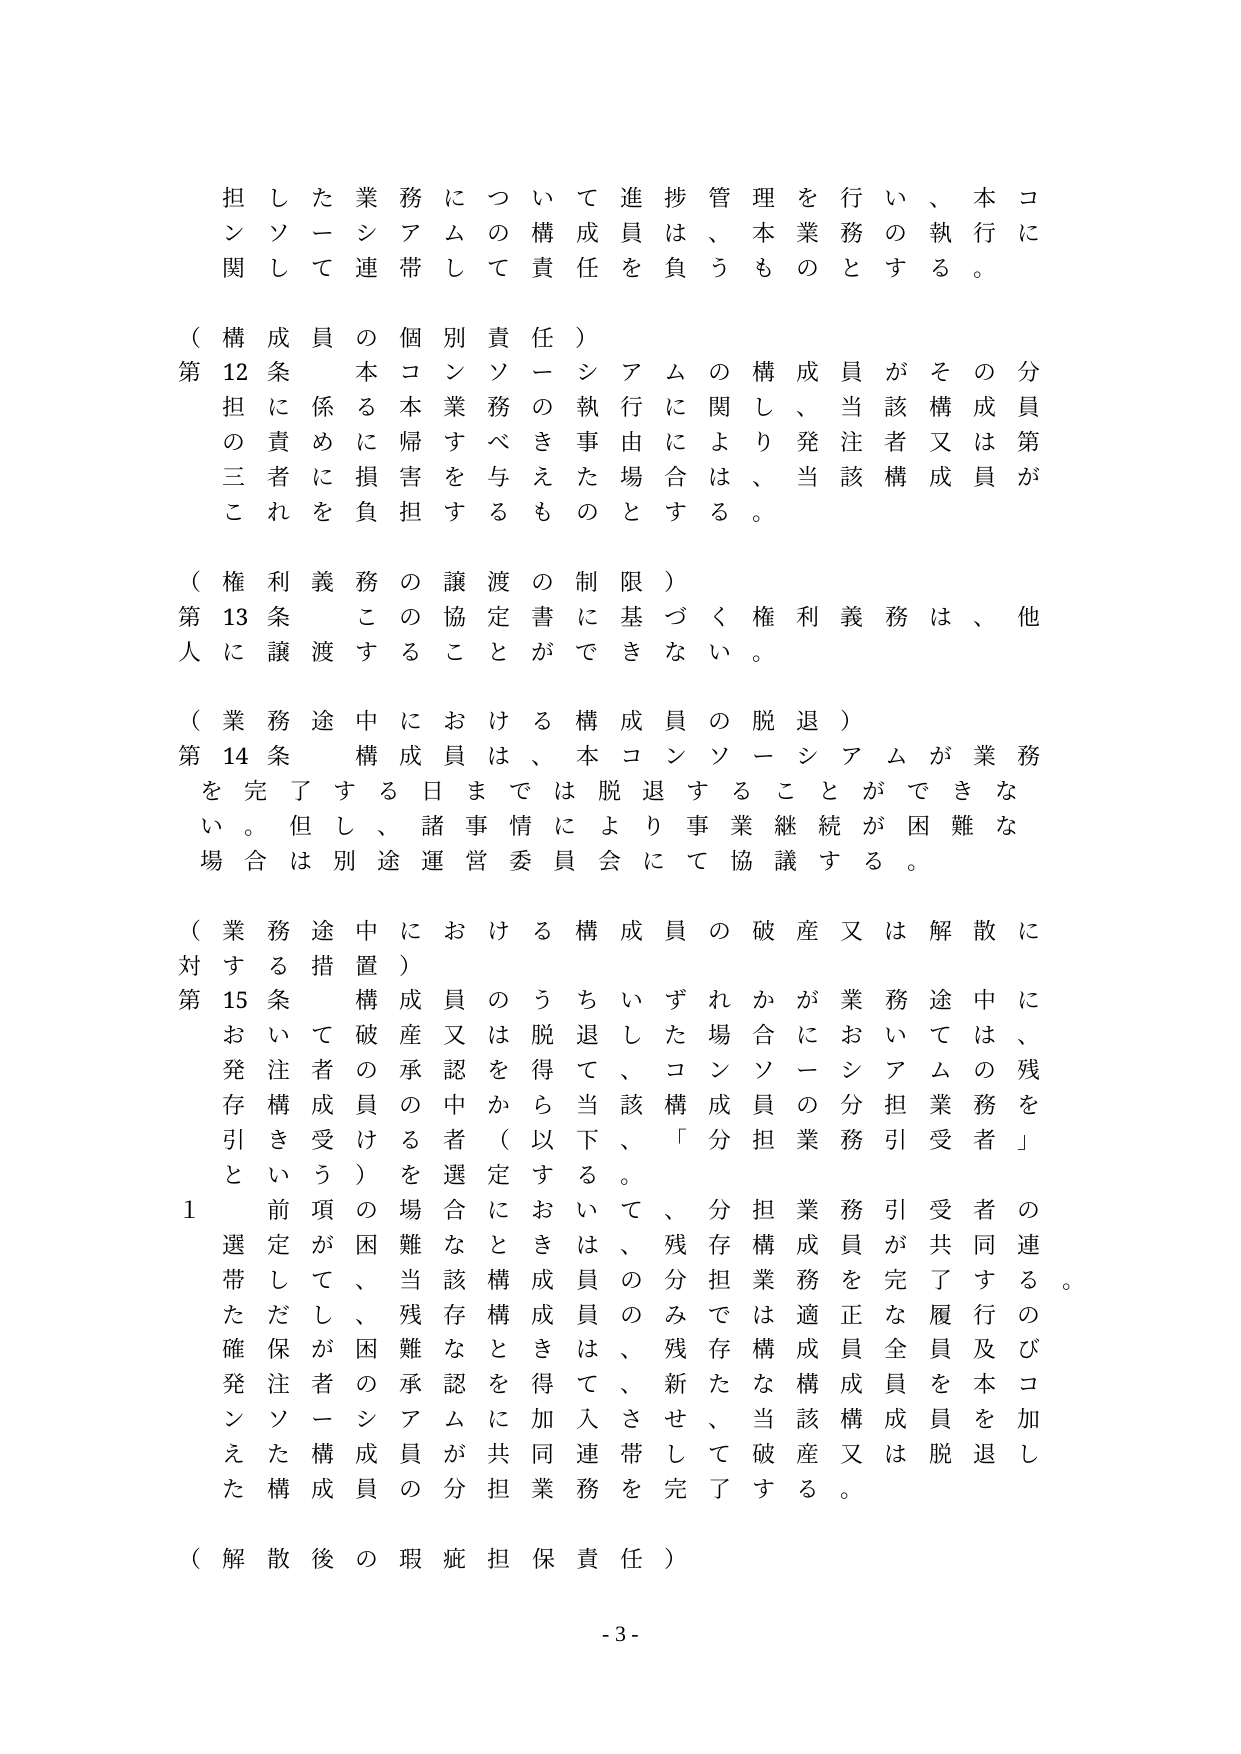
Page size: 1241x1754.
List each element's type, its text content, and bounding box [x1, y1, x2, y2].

text 第12条 本コンソーシアムの構成員がその分担に係る本業務の執行に関し、当該構成員の責めに帰すべき事由により発注者又は第三者に損害を与えた場合は、当該構成員がこれを負担するものとする。 [178, 353, 1062, 528]
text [178, 179, 1062, 284]
text （業務途中における構成員の脱退） [178, 702, 1062, 737]
text １ 前項の場合において、分担業務引受者の選定が困難なときは、残存構成員が共同連帯して、当該構成員の分担業務を完了する。ただし、残存構成員のみでは適正な履行の確保が困難なときは、残存構成員全員及び発注者の承認を得て、新たな構成員を本コンソーシアムに加入させ、当該構成員を加えた構成員が共同連帯して破産又は脱退した構成員の分担業務を完了する。 [178, 1191, 1062, 1505]
text （権利義務の譲渡の制限） [178, 563, 1062, 598]
text 第13条 この協定書に基づく権利義務は、他人に譲渡することができない。 [178, 598, 1062, 668]
text 第14条 構成員は、本コンソーシアムが業務を完了する日までは脱退することができない。但し、諸事情により事業継続が困難な場合は別途運営委員会にて協議する。 [178, 737, 1062, 877]
text （構成員の個別責任） [178, 319, 1062, 353]
text （解散後の瑕疵担保責任） [178, 1540, 1062, 1575]
text （業務途中における構成員の破産又は解散に対する措置） [178, 912, 1062, 982]
text 第15条 構成員のうちいずれかが業務途中において破産又は脱退した場合においては、発注者の承認を得て、コンソーシアムの残存構成員の中から当該構成員の分担業務を引き受ける者（以下、「分担業務引受者」という）を選定する。 [178, 982, 1062, 1191]
